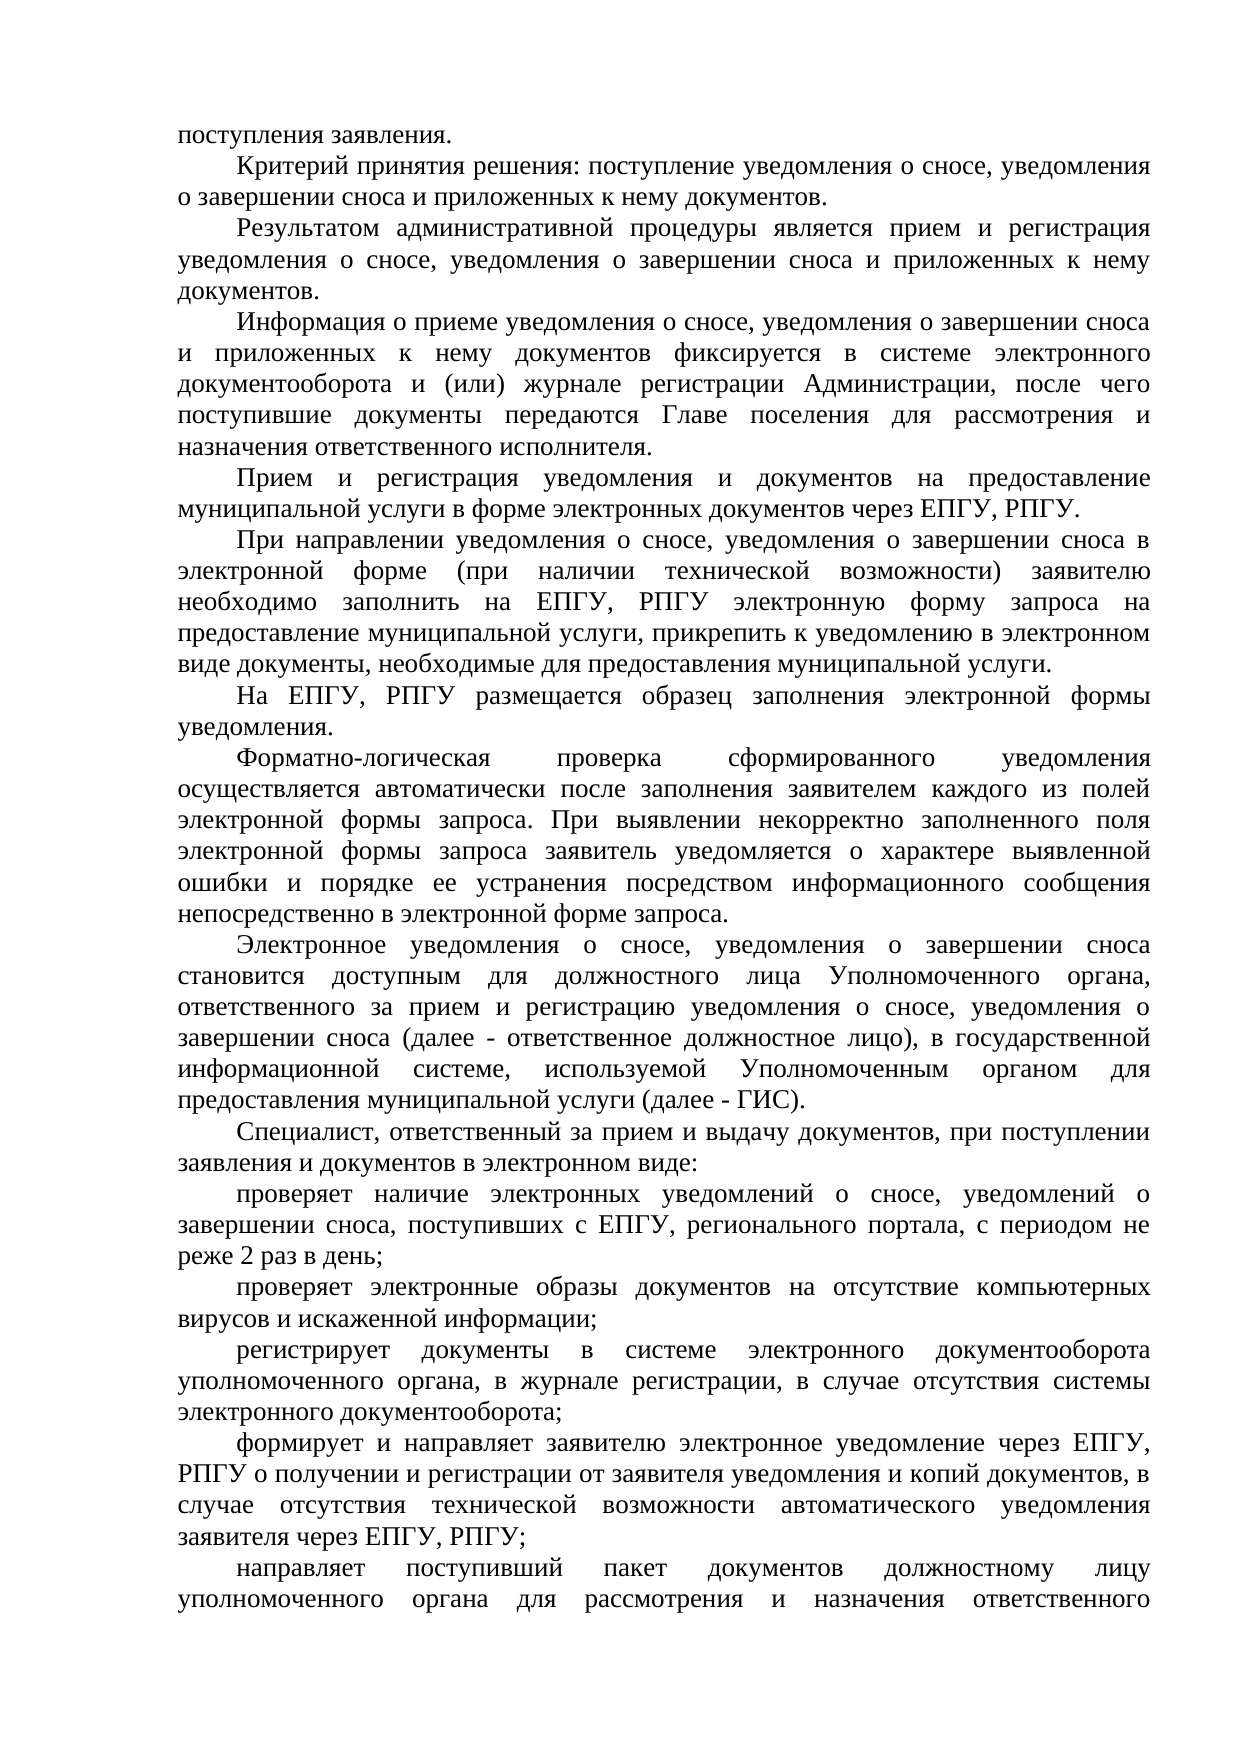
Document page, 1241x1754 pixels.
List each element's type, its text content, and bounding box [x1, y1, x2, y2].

text Результатом административной процедуры является прием и регистрация уведомления о сносе, уведомления о завершении сноса и приложенных к нему документов. [177, 212, 1152, 305]
text Специалист, ответственный за прием и выдачу документов, при поступлении заявления и документов в электронном виде: [177, 1115, 1152, 1177]
text Электронное уведомления о сносе, уведомления о завершении сноса становится доступным для должностного лица Уполномоченного органа, ответственного за прием и регистрацию уведомления о сносе, уведомления о завершении сноса (далее - ответственное должностное лицо), в государственной информационной системе, используемой Уполномоченным органом для предоставления муниципальной услуги (далее - ГИС). [177, 928, 1152, 1115]
text формирует и направляет заявителю электронное уведомление через ЕПГУ, РПГУ о получении и регистрации от заявителя уведомления и копий документов, в случае отсутствия технической возможности автоматического уведомления заявителя через ЕПГУ, РПГУ; [177, 1426, 1152, 1551]
text проверяет наличие электронных уведомлений о сносе, уведомлений о завершении сноса, поступивших с ЕПГУ, регионального портала, с периодом не реже 2 раз в день; [177, 1177, 1152, 1271]
text При направлении уведомления о сносе, уведомления о завершении сноса в электронной форме (при наличии технической возможности) заявителю необходимо заполнить на ЕПГУ, РПГУ электронную форму запроса на предоставление муниципальной услуги, прикрепить к уведомлению в электронном виде документы, необходимые для предоставления муниципальной услуги. [177, 523, 1152, 679]
text проверяет электронные образы документов на отсутствие компьютерных вирусов и искаженной информации; [177, 1271, 1152, 1333]
text Форматно-логическая проверка сформированного уведомления осуществляется автоматически после заполнения заявителем каждого из полей электронной формы запроса. При выявлении некорректно заполненного поля электронной формы запроса заявитель уведомляется о характере выявленной ошибки и порядке ее устранения посредством информационного сообщения непосредственно в электронной форме запроса. [177, 741, 1152, 928]
text Критерий принятия решения: поступление уведомления о сносе, уведомления о завершении сноса и приложенных к нему документов. [177, 149, 1152, 212]
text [177, 1551, 1152, 1613]
text На ЕПГУ, РПГУ размещается образец заполнения электронной формы уведомления. [177, 679, 1152, 741]
text регистрирует документы в системе электронного документооборота уполномоченного органа, в журнале регистрации, в случае отсутствия системы электронного документооборота; [177, 1333, 1152, 1426]
text Информация о приеме уведомления о сносе, уведомления о завершении сноса и приложенных к нему документов фиксируется в системе электронного документооборота и (или) журнале регистрации Администрации, после чего поступившие документы передаются Главе поселения для рассмотрения и назначения ответственного исполнителя. [177, 305, 1152, 461]
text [177, 118, 1152, 149]
text Прием и регистрация уведомления и документов на предоставление муниципальной услуги в форме электронных документов через ЕПГУ, РПГУ. [177, 461, 1152, 523]
